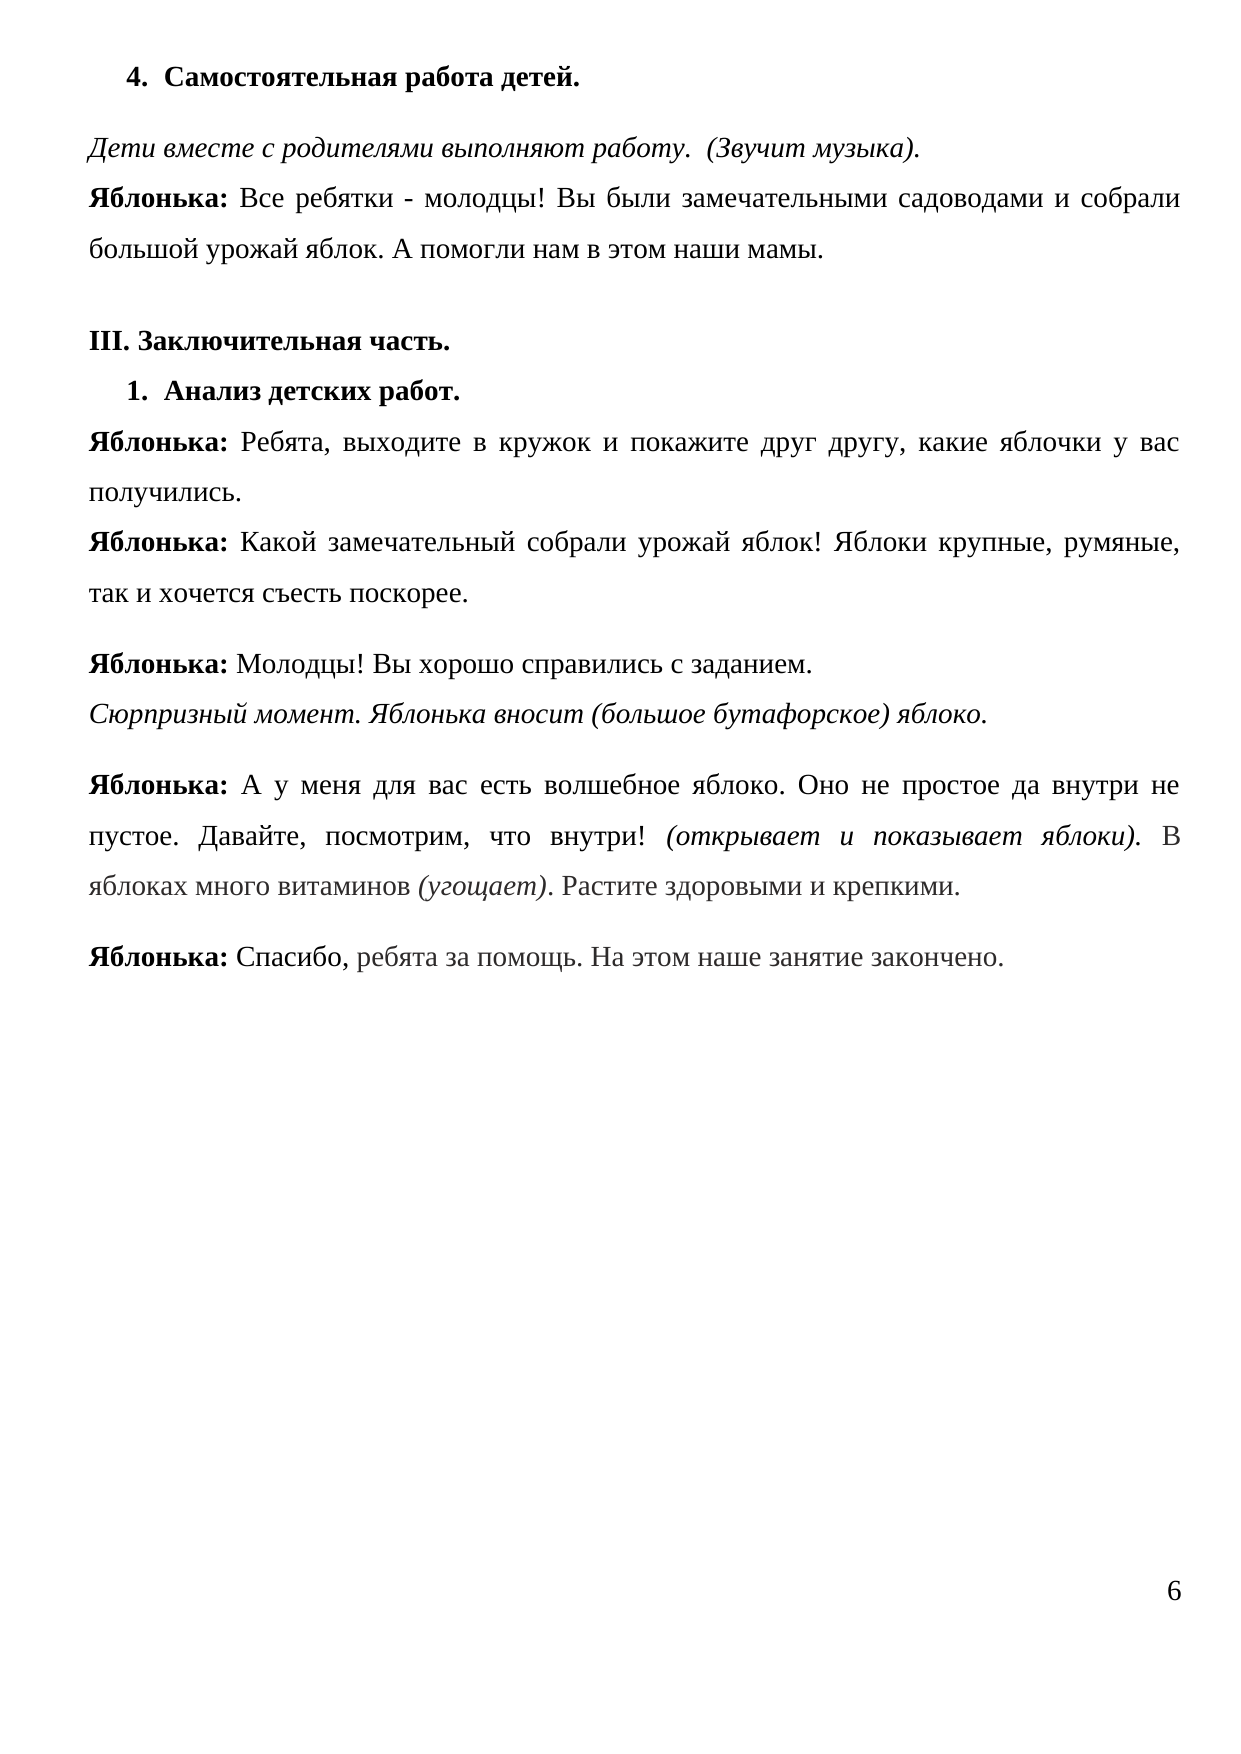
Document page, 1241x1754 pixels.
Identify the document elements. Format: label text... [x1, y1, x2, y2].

text Яблонька: Какой замечательный собрали урожай яблок! Яблоки крупные, румяные, так и хочется съесть поскорее. [89, 524, 1181, 608]
text Яблонька: Ребята, выходите в кружок и покажите друг другу, какие яблочки у вас получились. [89, 424, 1181, 508]
list Самостоятельная работа детей. [126, 59, 1181, 93]
text III. Заключительная часть. [89, 323, 1181, 357]
text Яблонька: А у меня для вас есть волшебное яблоко. Оно не простое да внутри не пустое. Давайте, посмотрим, что внутри! (открывает и показывает яблоки). В яблоках много витаминов (угощает). Растите здоровыми и крепкими. [89, 767, 1181, 901]
text Яблонька: Спасибо, ребята за помощь. На этом наше занятие закончено. [89, 939, 1181, 973]
text Дети вместе с родителями выполняют работу. (Звучит музыка). [89, 130, 1181, 164]
text Яблонька: Все ребятки - молодцы! Вы были замечательными садоводами и собрали большой урожай яблок. А помогли нам в этом наши мамы. [89, 181, 1181, 264]
list Анализ детских работ. [126, 373, 1181, 407]
text Сюрпризный момент. Яблонька вносит (большое бутафорское) яблоко. [89, 696, 1181, 730]
text 6 [89, 1573, 1181, 1606]
text Яблонька: Молодцы! Вы хорошо справились с заданием. [89, 646, 1181, 679]
